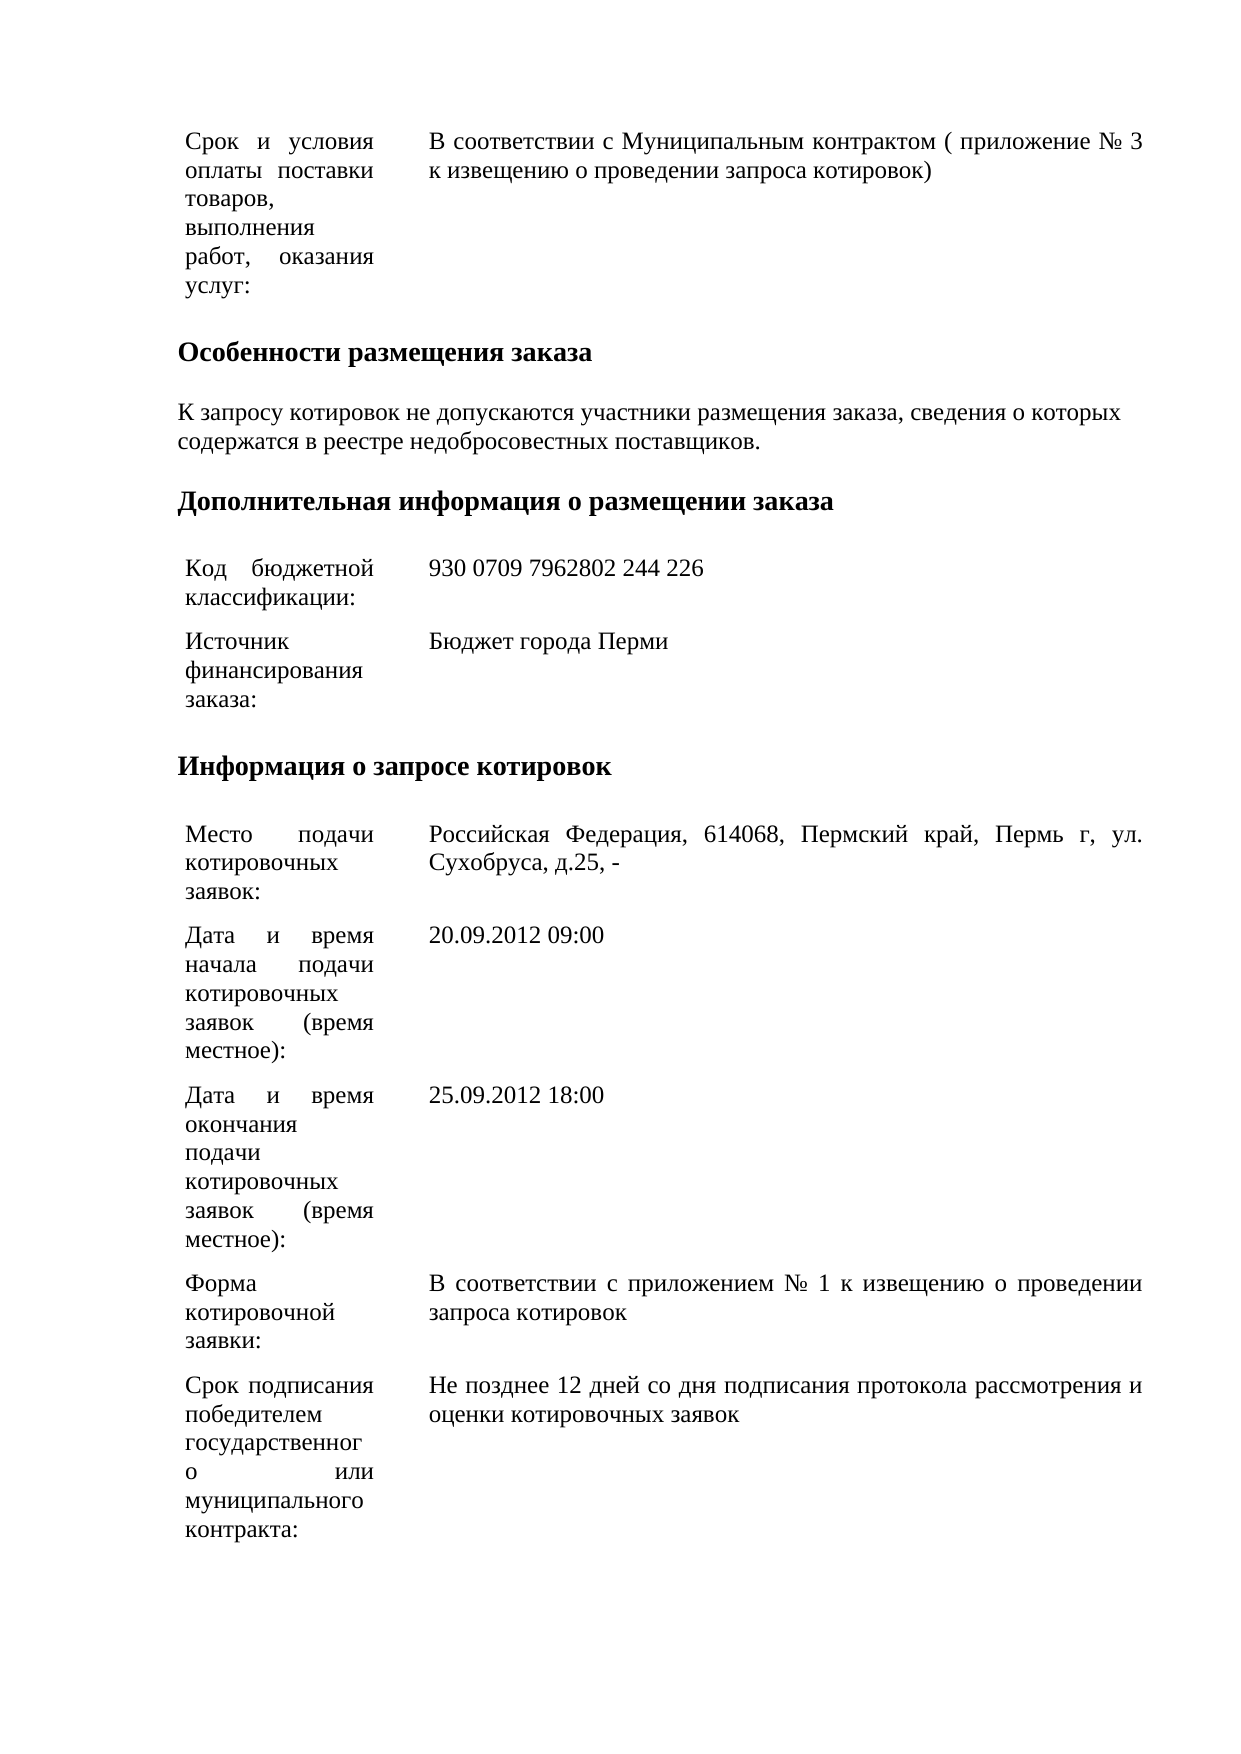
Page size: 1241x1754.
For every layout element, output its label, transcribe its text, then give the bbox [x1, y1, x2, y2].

table_header Место подачи котировочных заявок: [177, 811, 421, 913]
table_cell Дата и время начала подачи котировочных заявок (время местное): [177, 913, 421, 1072]
table_cell Форма котировочной заявки: [177, 1260, 421, 1362]
table_cell Дата и время окончания подачи котировочных заявок (время местное): [177, 1072, 421, 1260]
table_header Российская Федерация, 614068, Пермский край, Пермь г, ул. Сухобруса, д.25, - [421, 811, 1152, 913]
table_cell Не позднее 12 дней со дня подписания протокола рассмотрения и оценки котировочных заявок [421, 1362, 1152, 1550]
text Дополнительная информация о размещении заказа [177, 484, 1152, 516]
table_cell Бюджет города Перми [421, 618, 1152, 720]
table_cell Срок подписания победителем государственного или муниципального контракта: [177, 1362, 421, 1550]
text Информация о запросе котировок [177, 749, 1152, 782]
text К запросу котировок не допускаются участники размещения заказа, сведения о которых содержатся в реестре недобросовестных поставщиков. [177, 397, 1152, 454]
table_header 930 0709 7962802 244 226 [421, 545, 1152, 618]
table_cell 20.09.2012 09:00 [421, 913, 1152, 1072]
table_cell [421, 118, 1152, 306]
table_cell В соответствии с приложением № 1 к извещению о проведении запроса котировок [421, 1260, 1152, 1362]
table_cell Источник финансирования заказа: [177, 618, 421, 720]
table_cell Срок и условия оплаты поставки товаров, выполнения работ, оказания услуг: [177, 118, 421, 306]
table_cell 25.09.2012 18:00 [421, 1072, 1152, 1260]
table_header Код бюджетной классификации: [177, 545, 421, 618]
text Особенности размещения заказа [177, 335, 1152, 368]
